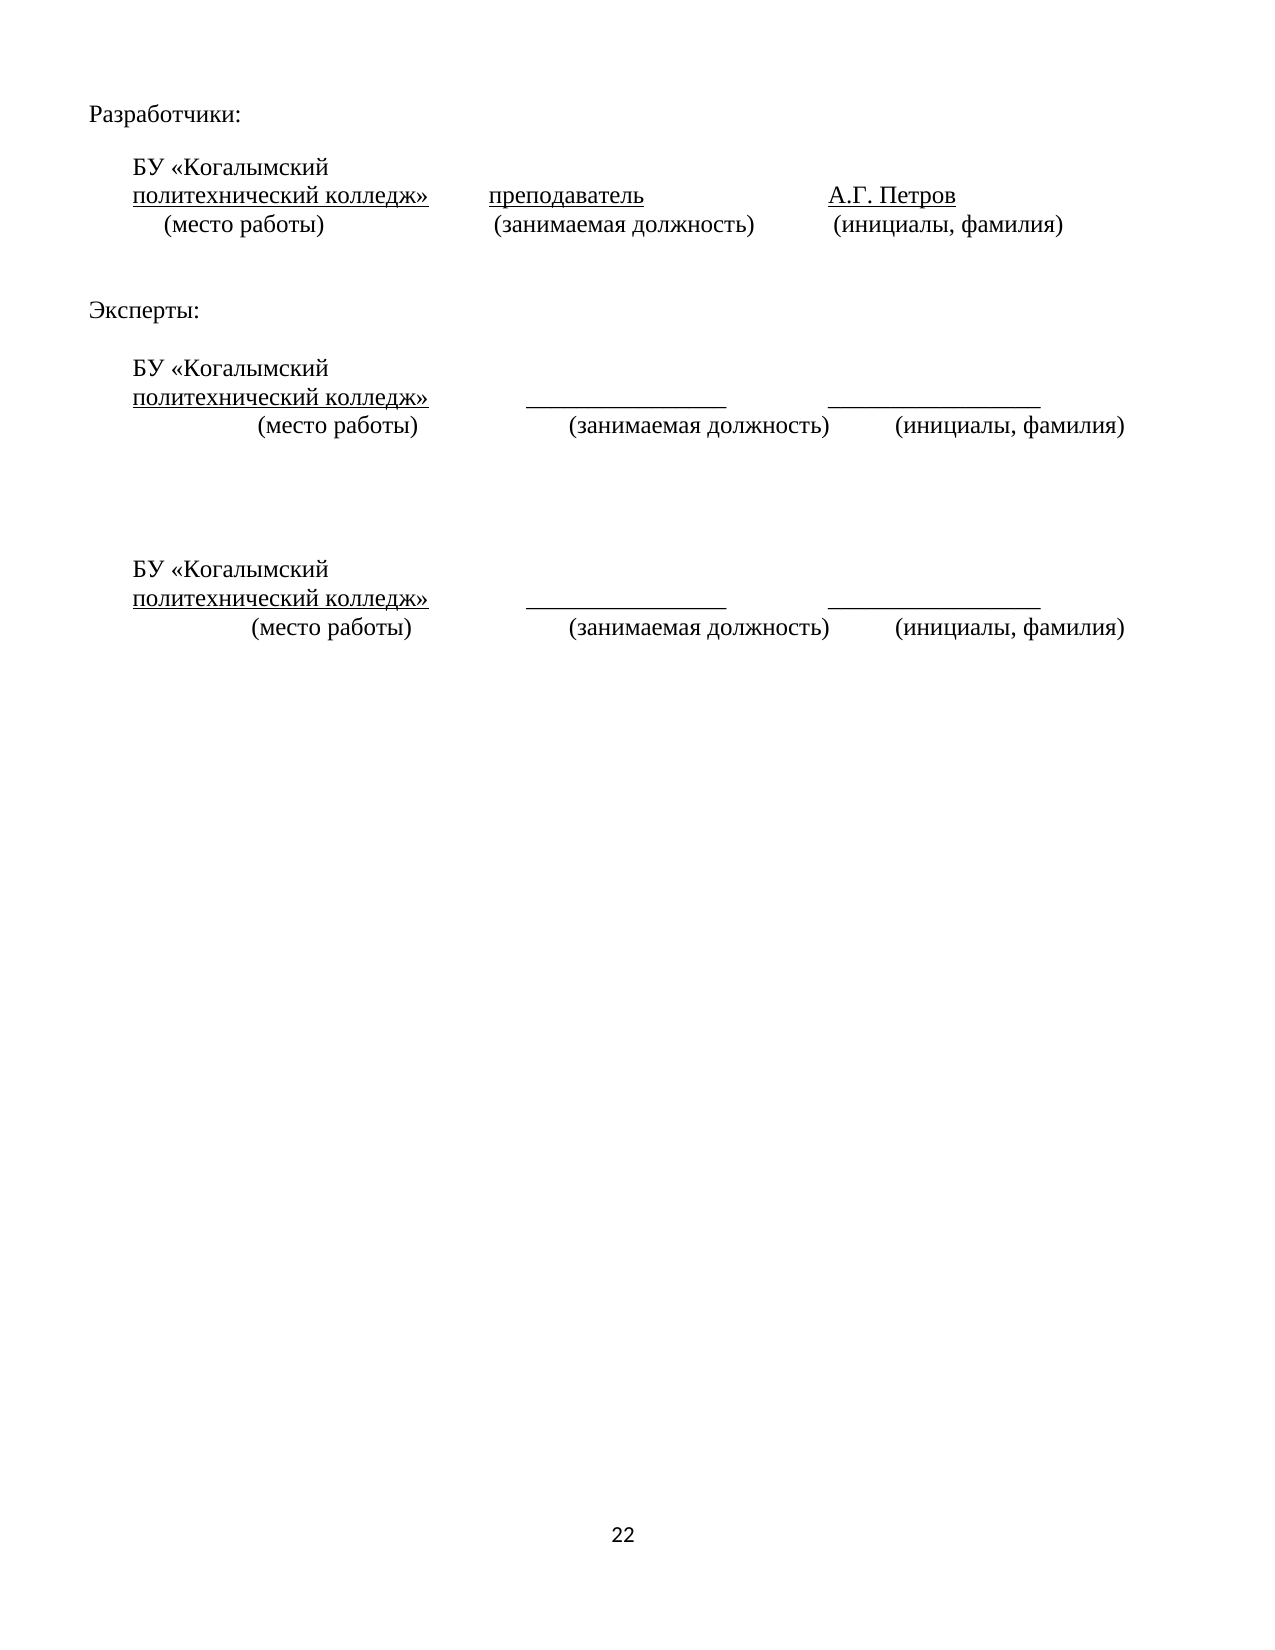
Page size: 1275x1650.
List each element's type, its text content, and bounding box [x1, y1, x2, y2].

text (место работы) (занимаемая должность) (инициалы, фамилия) [163, 411, 1157, 439]
text БУ «Когалымский [132, 152, 1157, 181]
text БУ «Когалымский [132, 353, 1157, 382]
text политехнический колледж» ________________ _________________ [132, 583, 1157, 612]
text БУ «Когалымский [132, 554, 1157, 583]
text Эксперты: [88, 296, 1157, 324]
text (место работы) (занимаемая должность) (инициалы, фамилия) [163, 612, 1157, 641]
text политехнический колледж» ________________ _________________ [132, 382, 1157, 411]
text (место работы) (занимаемая должность) (инициалы, фамилия) [163, 209, 1157, 238]
text Разработчики: [88, 99, 1157, 127]
text политехнический колледж» преподаватель А.Г. Петров [132, 181, 1157, 209]
